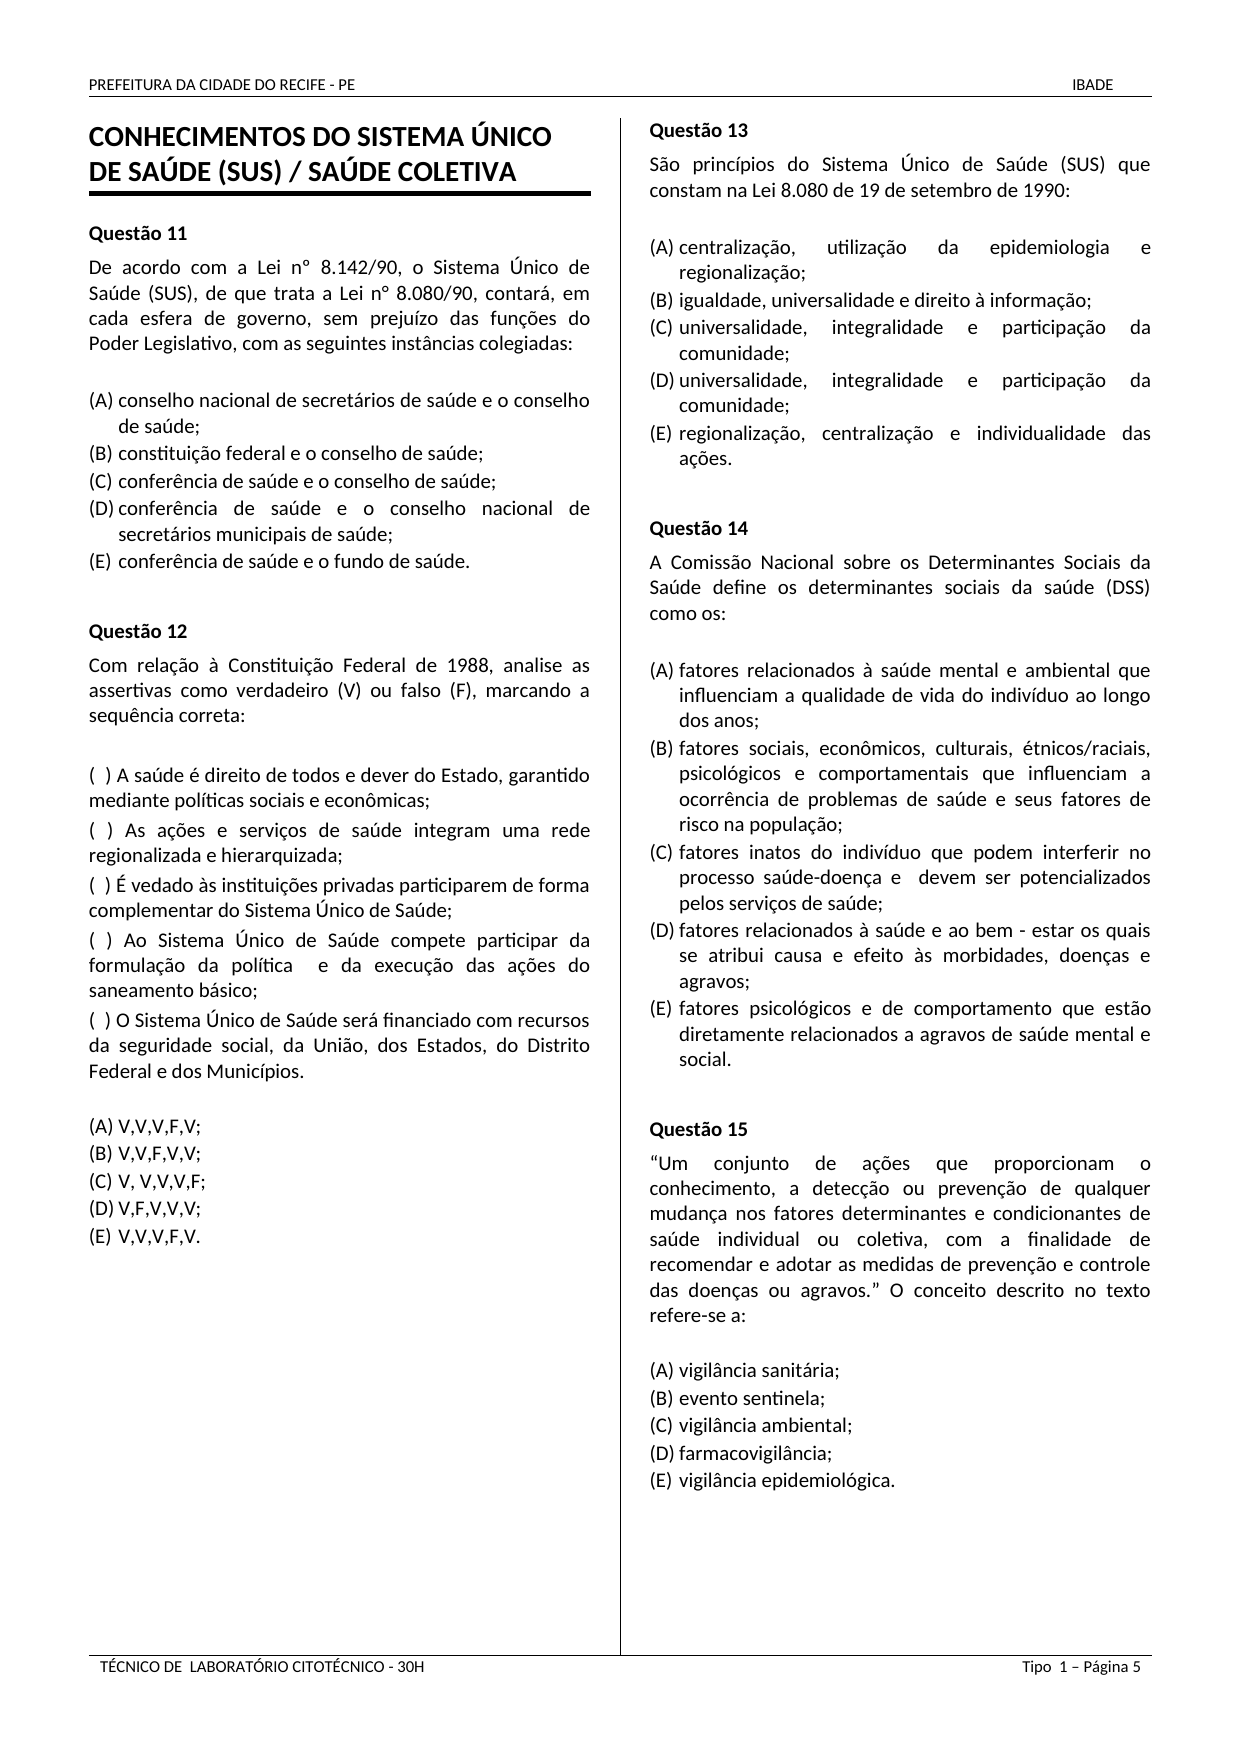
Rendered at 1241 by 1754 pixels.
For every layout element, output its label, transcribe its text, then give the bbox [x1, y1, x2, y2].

text (B) constituição federal e o conselho de saúde; [118, 441, 591, 466]
text (C) vigilância ambiental; [679, 1412, 1152, 1438]
text Questão 15 [649, 1116, 1152, 1141]
text (D) fatores relacionados à saúde e ao bem - estar os quais se atribui causa e efeito às morbidades, doenças e agravos; [649, 917, 1152, 993]
text Questão 12 [89, 618, 591, 643]
text (D) conferência de saúde e o conselho nacional de secretários municipais de saúde; [89, 496, 591, 546]
text (C) V, V,V,V,F; [118, 1168, 591, 1193]
text ( ) Ao Sistema Único de Saúde compete participar da formulação da política e da execução das ações do saneamento básico; [89, 927, 591, 1003]
text Questão 11 [89, 221, 591, 246]
text (A) centralização, utilização da epidemiologia e regionalização; [649, 234, 1152, 285]
text ( ) O Sistema Único de Saúde será financiado com recursos da seguridade social, da União, dos Estados, do Distrito Federal e dos Municípios. [89, 1007, 591, 1083]
text (A) fatores relacionados à saúde mental e ambiental que influenciam a qualidade de vida do indivíduo ao longo dos anos; [649, 657, 1152, 733]
text CONHECIMENTOS DO SISTEMA ÚNICO DE SAÚDE (SUS) / SAÚDE COLETIVA [89, 118, 591, 191]
text (C) conferência de saúde e o conselho de saúde; [118, 468, 591, 493]
text “Um conjunto de ações que proporcionam o conhecimento, a detecção ou prevenção de qualquer mudança nos fatores determinantes e condicionantes de saúde individual ou coletiva, com a finalidade de recomendar e adotar as medidas de prevenção e controle das doenças ou agravos.” O conceito descrito no texto refere-se a: [649, 1150, 1152, 1328]
text (A) conselho nacional de secretários de saúde e o conselho de saúde; [89, 388, 591, 438]
text De acordo com a Lei nº 8.142/90, o Sistema Único de Saúde (SUS), de que trata a Lei n° 8.080/90, contará, em cada esfera de governo, sem prejuízo das funções do Poder Legislativo, com as seguintes instâncias colegiadas: [89, 254, 591, 356]
text (E) regionalização, centralização e individualidade das ações. [649, 420, 1152, 471]
text (B) fatores sociais, econômicos, culturais, étnicos/raciais, psicológicos e comportamentais que influenciam a ocorrência de problemas de saúde e seus fatores de risco na população; [649, 735, 1152, 837]
text Questão 14 [649, 515, 1152, 541]
text (B) igualdade, universalidade e direito à informação; [679, 287, 1152, 312]
text (A) V,V,V,F,V; [118, 1113, 591, 1138]
text (C) universalidade, integralidade e participação da comunidade; [649, 314, 1152, 365]
text (D) universalidade, integralidade e participação da comunidade; [649, 367, 1152, 418]
text Com relação à Constituição Federal de 1988, analise as assertivas como verdadeiro (V) ou falso (F), marcando a sequência correta: [89, 652, 591, 728]
text São princípios do Sistema Único de Saúde (SUS) que constam na Lei 8.080 de 19 de setembro de 1990: [649, 151, 1152, 202]
text (D) farmacovigilância; [679, 1440, 1152, 1465]
text (B) evento sentinela; [679, 1385, 1152, 1410]
text (E) V,V,V,F,V. [89, 1223, 591, 1248]
text ( ) As ações e serviços de saúde integram uma rede regionalizada e hierarquizada; [89, 817, 591, 868]
text (D) V,F,V,V,V; [118, 1196, 591, 1221]
text Questão 13 [649, 118, 1152, 143]
text A Comissão Nacional sobre os Determinantes Sociais da Saúde define os determinantes sociais da saúde (DSS) como os: [649, 549, 1152, 625]
text ( ) A saúde é direito de todos e dever do Estado, garantido mediante políticas sociais e econômicas; [89, 762, 591, 813]
text (E) vigilância epidemiológica. [679, 1467, 1152, 1493]
text (C) fatores inatos do indivíduo que podem interferir no processo saúde-doença e devem ser potencializados pelos serviços de saúde; [649, 839, 1152, 915]
text ( ) É vedado às instituições privadas participarem de forma complementar do Sistema Único de Saúde; [89, 872, 591, 923]
text (E) conferência de saúde e o fundo de saúde. [89, 548, 591, 574]
text (E) fatores psicológicos e de comportamento que estão diretamente relacionados a agravos de saúde mental e social. [649, 996, 1152, 1072]
text (A) vigilância sanitária; [679, 1357, 1152, 1383]
text (B) V,V,F,V,V; [118, 1141, 591, 1166]
